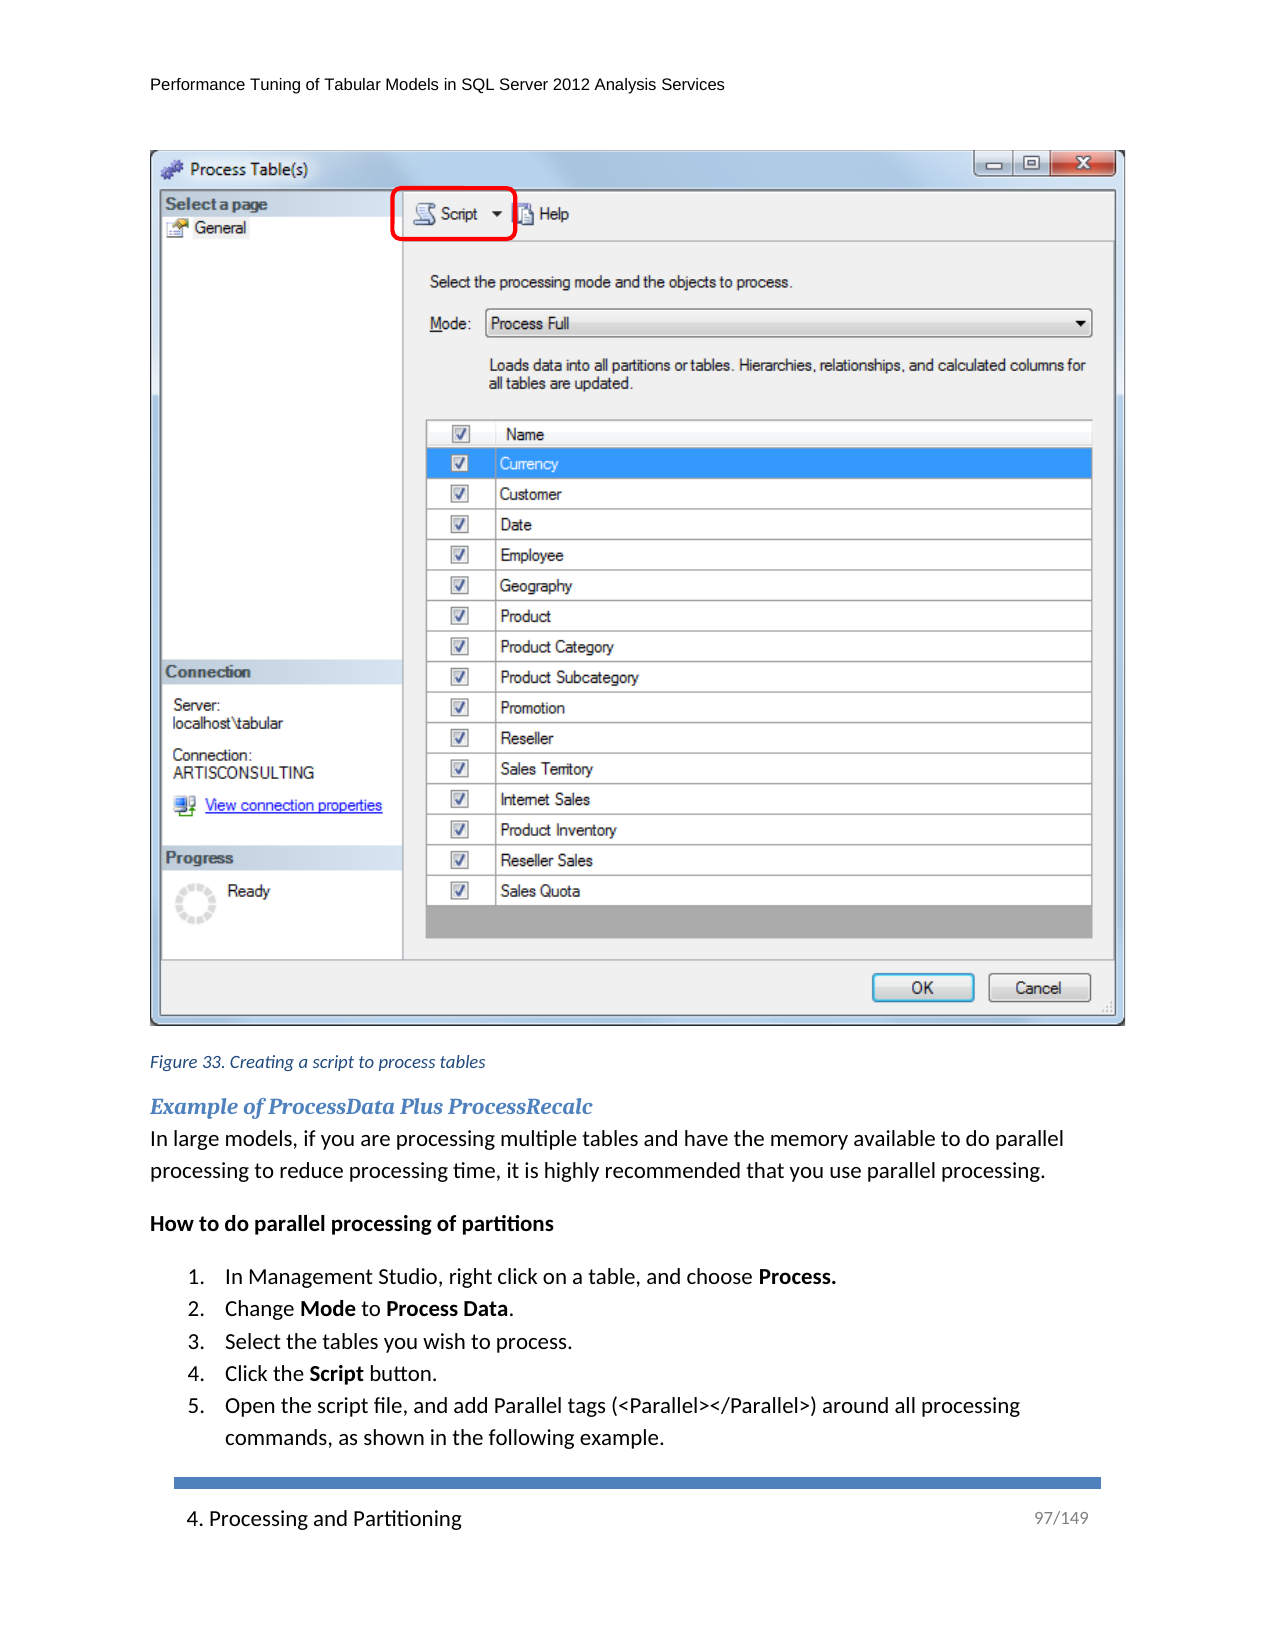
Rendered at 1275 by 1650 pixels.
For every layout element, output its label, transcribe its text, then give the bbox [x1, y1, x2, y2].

list In Management Studio, right click on a table, and choose Process. [187, 1262, 1125, 1290]
list Open the script file, and add Parallel tags (<Parallel></Parallel>) around all processing commands, as shown in the following example. [187, 1391, 1125, 1451]
list Click the Script button. [187, 1359, 1125, 1387]
list Select the tables you wish to process. [187, 1327, 1125, 1355]
picture [150, 150, 1125, 1026]
subtitle Example of ProcessData Plus ProcessRecalc [150, 1094, 1125, 1120]
list Change Mode to Process Data. [187, 1294, 1125, 1323]
text In large models, if you are processing multiple tables and have the memory available to do parallel processing to reduce processing time, it is highly recommended that you use parallel processing. [150, 1124, 1125, 1184]
text How to do parallel processing of partitions [150, 1209, 1125, 1237]
